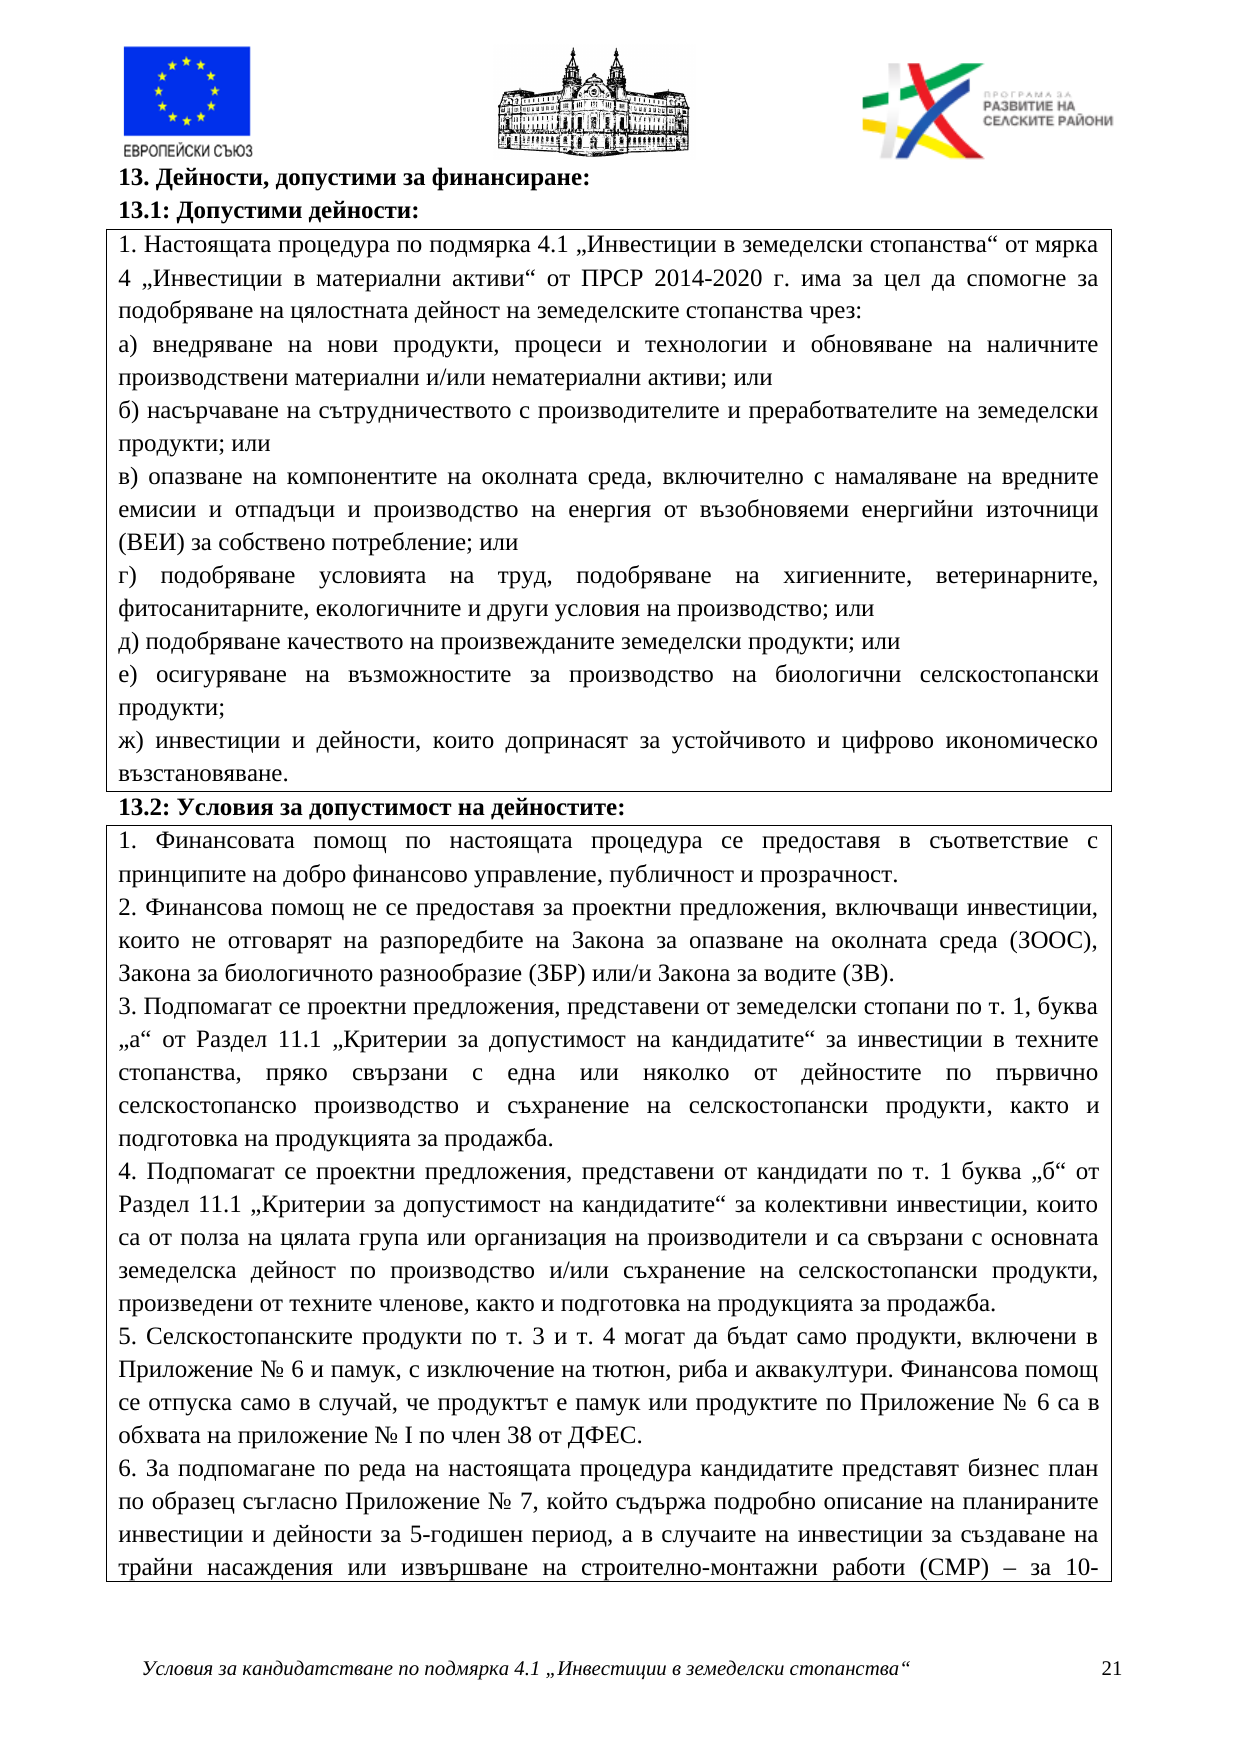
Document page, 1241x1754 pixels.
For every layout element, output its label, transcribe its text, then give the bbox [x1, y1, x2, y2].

table_header 1. Настоящата процедура по подмярка 4.1 „Инвестиции в земеделски стопанства“ от мярка 4 „Инвестиции в материални активи“ от ПРСР 2014-2020 г. има за цел да спомогне за подобряване на цялостната дейност на земеделските стопанства чрез: а) внедряване на нови продукти, процеси и технологии и обновяване на наличните производствени материални и/или нематериални активи; или б) насърчаване на сътрудничеството с производителите и преработвателите на земеделски продукти; или в) опазване на компонентите на околната среда, включително с намаляване на вредните емисии и отпадъци и производство на енергия от възобновяеми енергийни източници (ВЕИ) за собствено потребление; или г) подобряване условията на труд, подобряване на хигиенните, ветеринарните, фитосанитарните, екологичните и други условия на производство; или д) подобряване качеството на произвежданите земеделски продукти; или е) осигуряване на възможностите за производство на биологични селскостопански продукти; ж) инвестиции и дейности, които допринасят за устойчивото и цифрово икономическо възстановяване. [107, 230, 1111, 791]
picture [493, 44, 697, 160]
subtitle 13.2: Условия за допустимост на дейностите: [118, 792, 1122, 820]
picture [123, 45, 254, 160]
subtitle 13.1: Допустими дейности: [118, 196, 1122, 224]
subtitle 13. Дейности, допустими за финансиране: [118, 162, 1122, 191]
